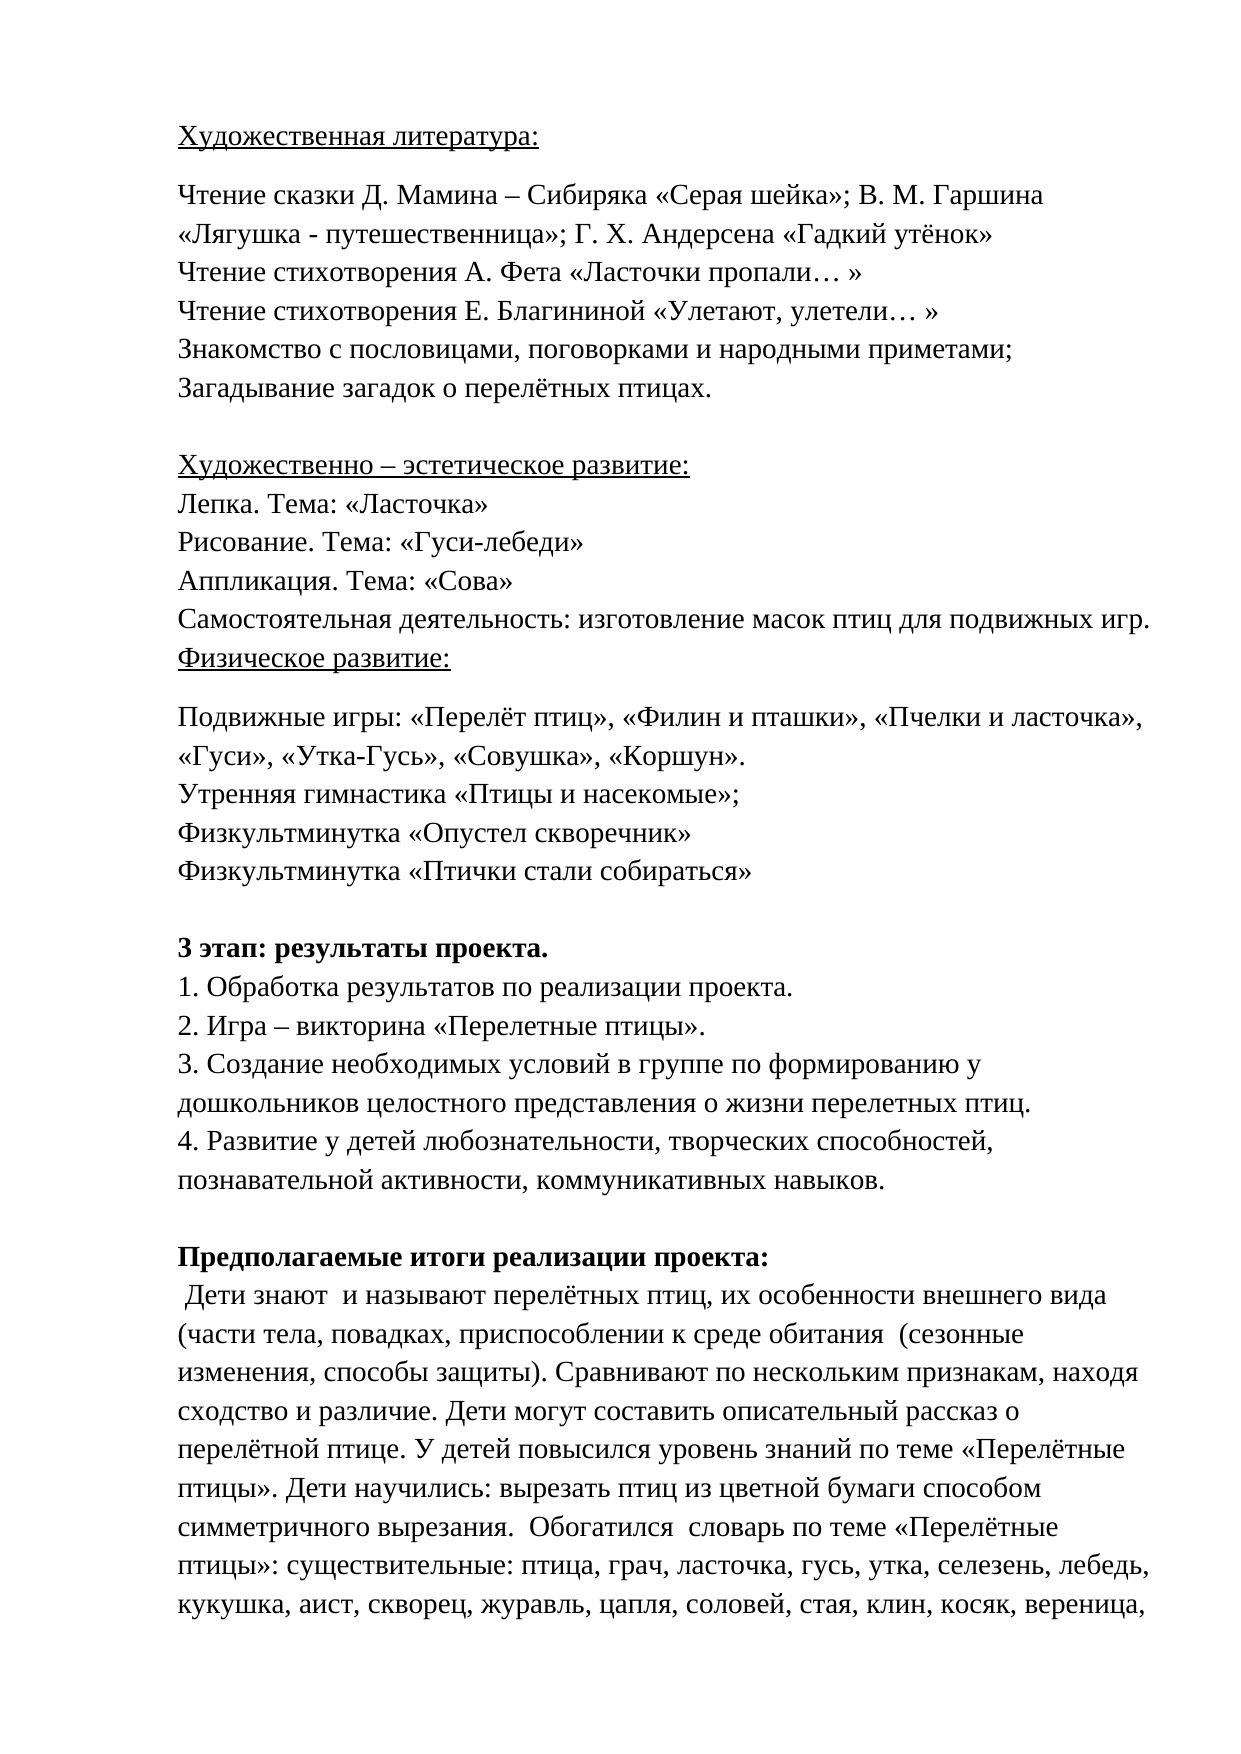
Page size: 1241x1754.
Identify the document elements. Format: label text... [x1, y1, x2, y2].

text Чтение стихотворения А. Фета «Ласточки пропали… » [177, 254, 1152, 288]
text Рисование. Тема: «Гуси-лебеди» [177, 524, 1152, 558]
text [177, 1277, 1152, 1619]
text 1. Обработка результатов по реализации проекта. [177, 969, 1152, 1003]
text Предполагаемые итоги реализации проекта: [177, 1239, 1152, 1272]
text Физкультминутка «Птички стали собираться» [177, 853, 1152, 887]
text 3. Создание необходимых условий в группе по формированию у дошкольников целостного представления о жизни перелетных птиц. [177, 1046, 1152, 1118]
text Физическое развитие: [177, 640, 1152, 673]
text Подвижные игры: «Перелёт птиц», «Филин и пташки», «Пчелки и ласточка», «Гуси», «Утка-Гусь», «Совушка», «Коршун». [177, 699, 1152, 771]
text 4. Развитие у детей любознательности, творческих способностей, познавательной активности, коммуникативных навыков. [177, 1123, 1152, 1195]
text Художественно – эстетическое развитие: [177, 447, 1152, 481]
text Аппликация. Тема: «Сова» [177, 563, 1152, 596]
text Знакомство с пословицами, поговорками и народными приметами; [177, 332, 1152, 365]
text Чтение сказки Д. Мамина – Сибиряка «Серая шейка»; В. М. Гаршина «Лягушка - путешественница»; Г. Х. Андерсена «Гадкий утёнок» [177, 177, 1152, 249]
text Лепка. Тема: «Ласточка» [177, 486, 1152, 519]
text 3 этап: результаты проекта. [177, 931, 1152, 964]
text Загадывание загадок о перелётных птицах. [177, 370, 1152, 404]
text Физкультминутка «Опустел скворечник» [177, 815, 1152, 848]
text Утренняя гимнастика «Птицы и насекомые»; [177, 776, 1152, 810]
text 2. Игра – викторина «Перелетные птицы». [177, 1008, 1152, 1041]
text Чтение стихотворения Е. Благининой «Улетают, улетели… » [177, 293, 1152, 327]
text Самостоятельная деятельность: изготовление масок птиц для подвижных игр. [177, 601, 1152, 635]
text Художественная литература: [177, 118, 1152, 152]
